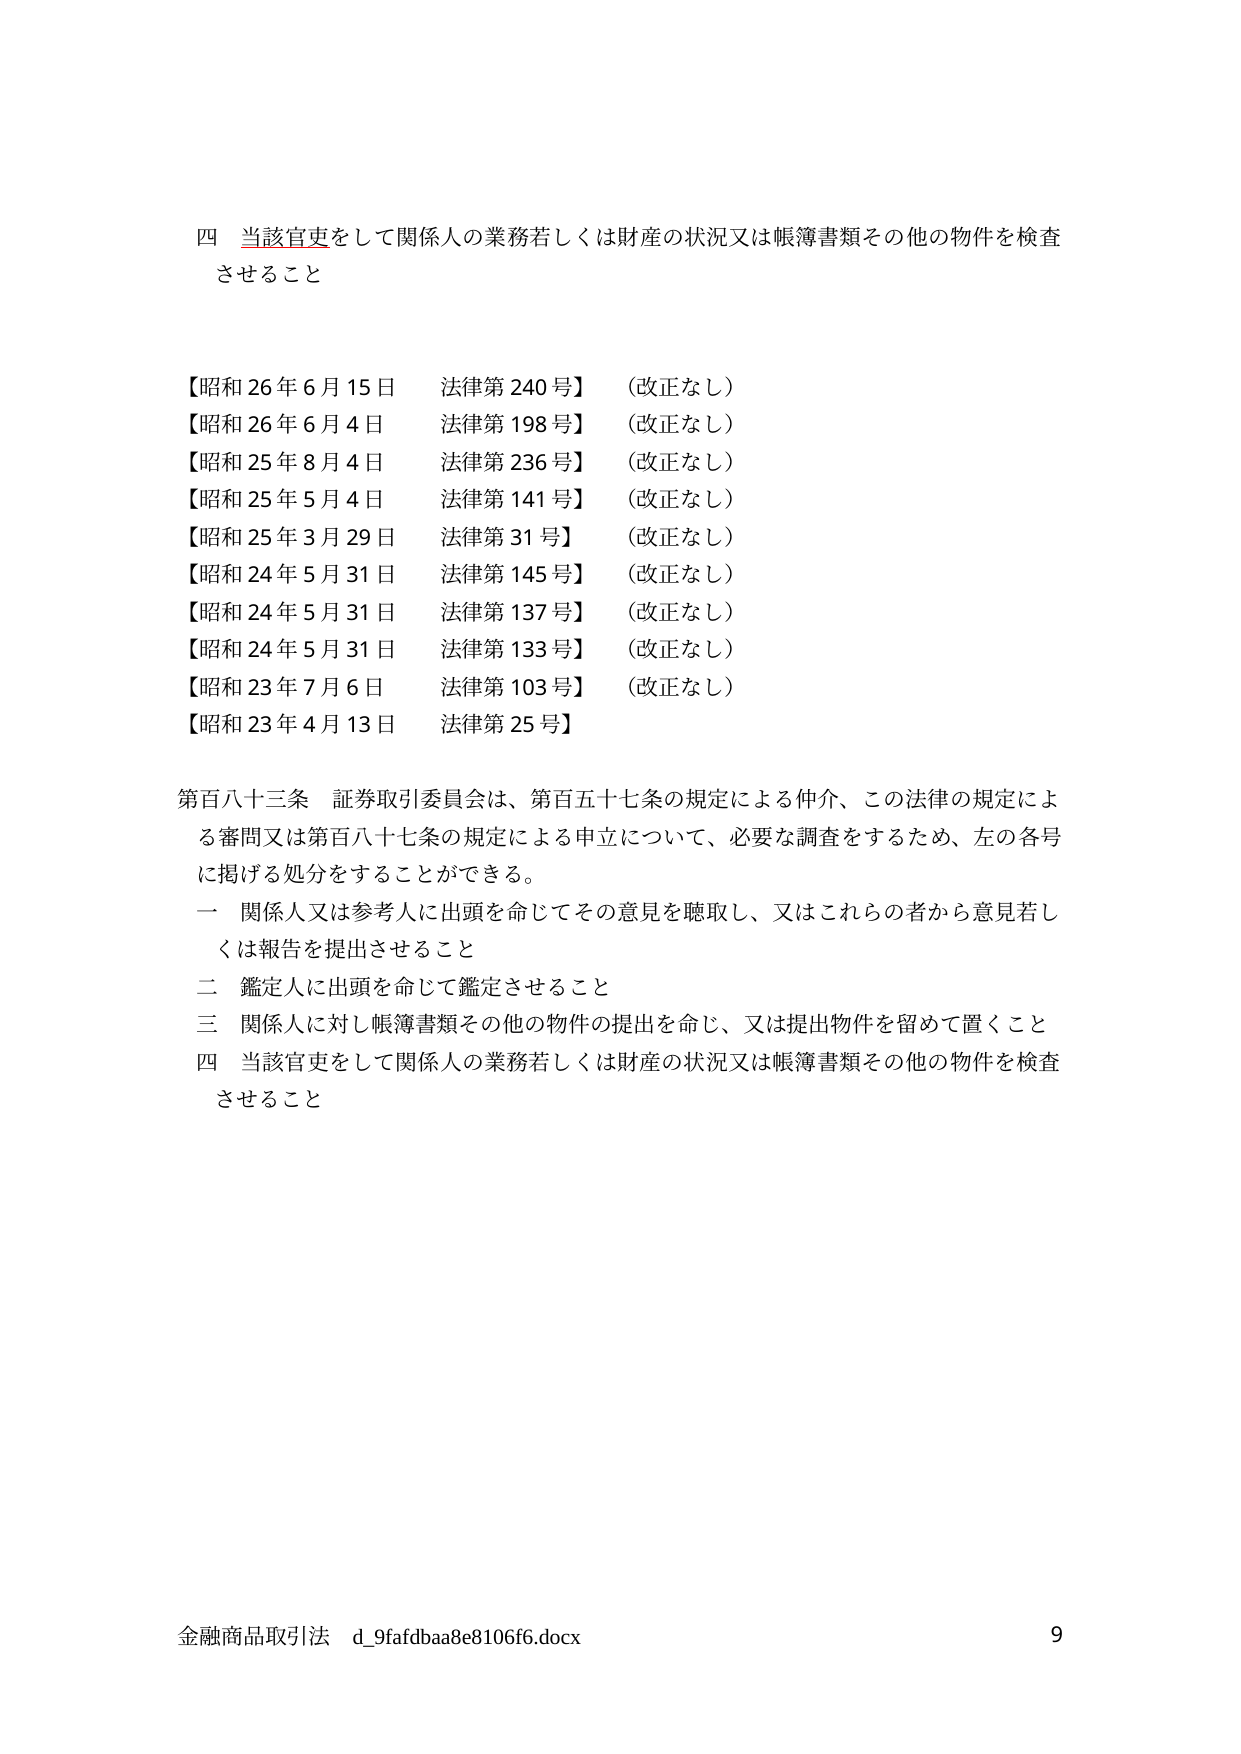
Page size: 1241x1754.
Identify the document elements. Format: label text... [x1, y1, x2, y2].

text 二 鑑定人に出頭を命じて鑑定させること [196, 967, 1063, 1004]
text 【昭和25年5月4日 法律第141号】 （改正なし） [177, 479, 1063, 517]
text 【昭和24年5月31日 法律第133号】 （改正なし） [177, 629, 1063, 667]
text 一 関係人又は参考人に出頭を命じてその意見を聴取し、又はこれらの者から意見若しくは報告を提出させること [196, 892, 1063, 967]
text 第百八十三条 証券取引委員会は、第百五十七条の規定による仲介、この法律の規定による審問又は第百八十七条の規定による申立について、必要な調査をするため、左の各号に掲げる処分をすることができる。 [177, 779, 1063, 892]
text 三 関係人に対し帳簿書類その他の物件の提出を命じ、又は提出物件を留めて置くこと [196, 1004, 1063, 1042]
text 【昭和23年4月13日 法律第25号】 [177, 704, 1063, 742]
text 【昭和23年7月6日 法律第103号】 （改正なし） [177, 667, 1063, 704]
text 【昭和25年3月29日 法律第31号】 （改正なし） [177, 517, 1063, 554]
text 【昭和26年6月4日 法律第198号】 （改正なし） [177, 404, 1063, 442]
text 【昭和26年6月15日 法律第240号】 （改正なし） [177, 367, 1063, 404]
text 四 当該官吏をして関係人の業務若しくは財産の状況又は帳簿書類その他の物件を検査させること [196, 1042, 1063, 1117]
text 【昭和24年5月31日 法律第145号】 （改正なし） [177, 554, 1063, 592]
text 【昭和24年5月31日 法律第137号】 （改正なし） [177, 592, 1063, 629]
text 【昭和25年8月4日 法律第236号】 （改正なし） [177, 442, 1063, 479]
text 四 当該官吏をして関係人の業務若しくは財産の状況又は帳簿書類その他の物件を検査させること [196, 217, 1063, 292]
